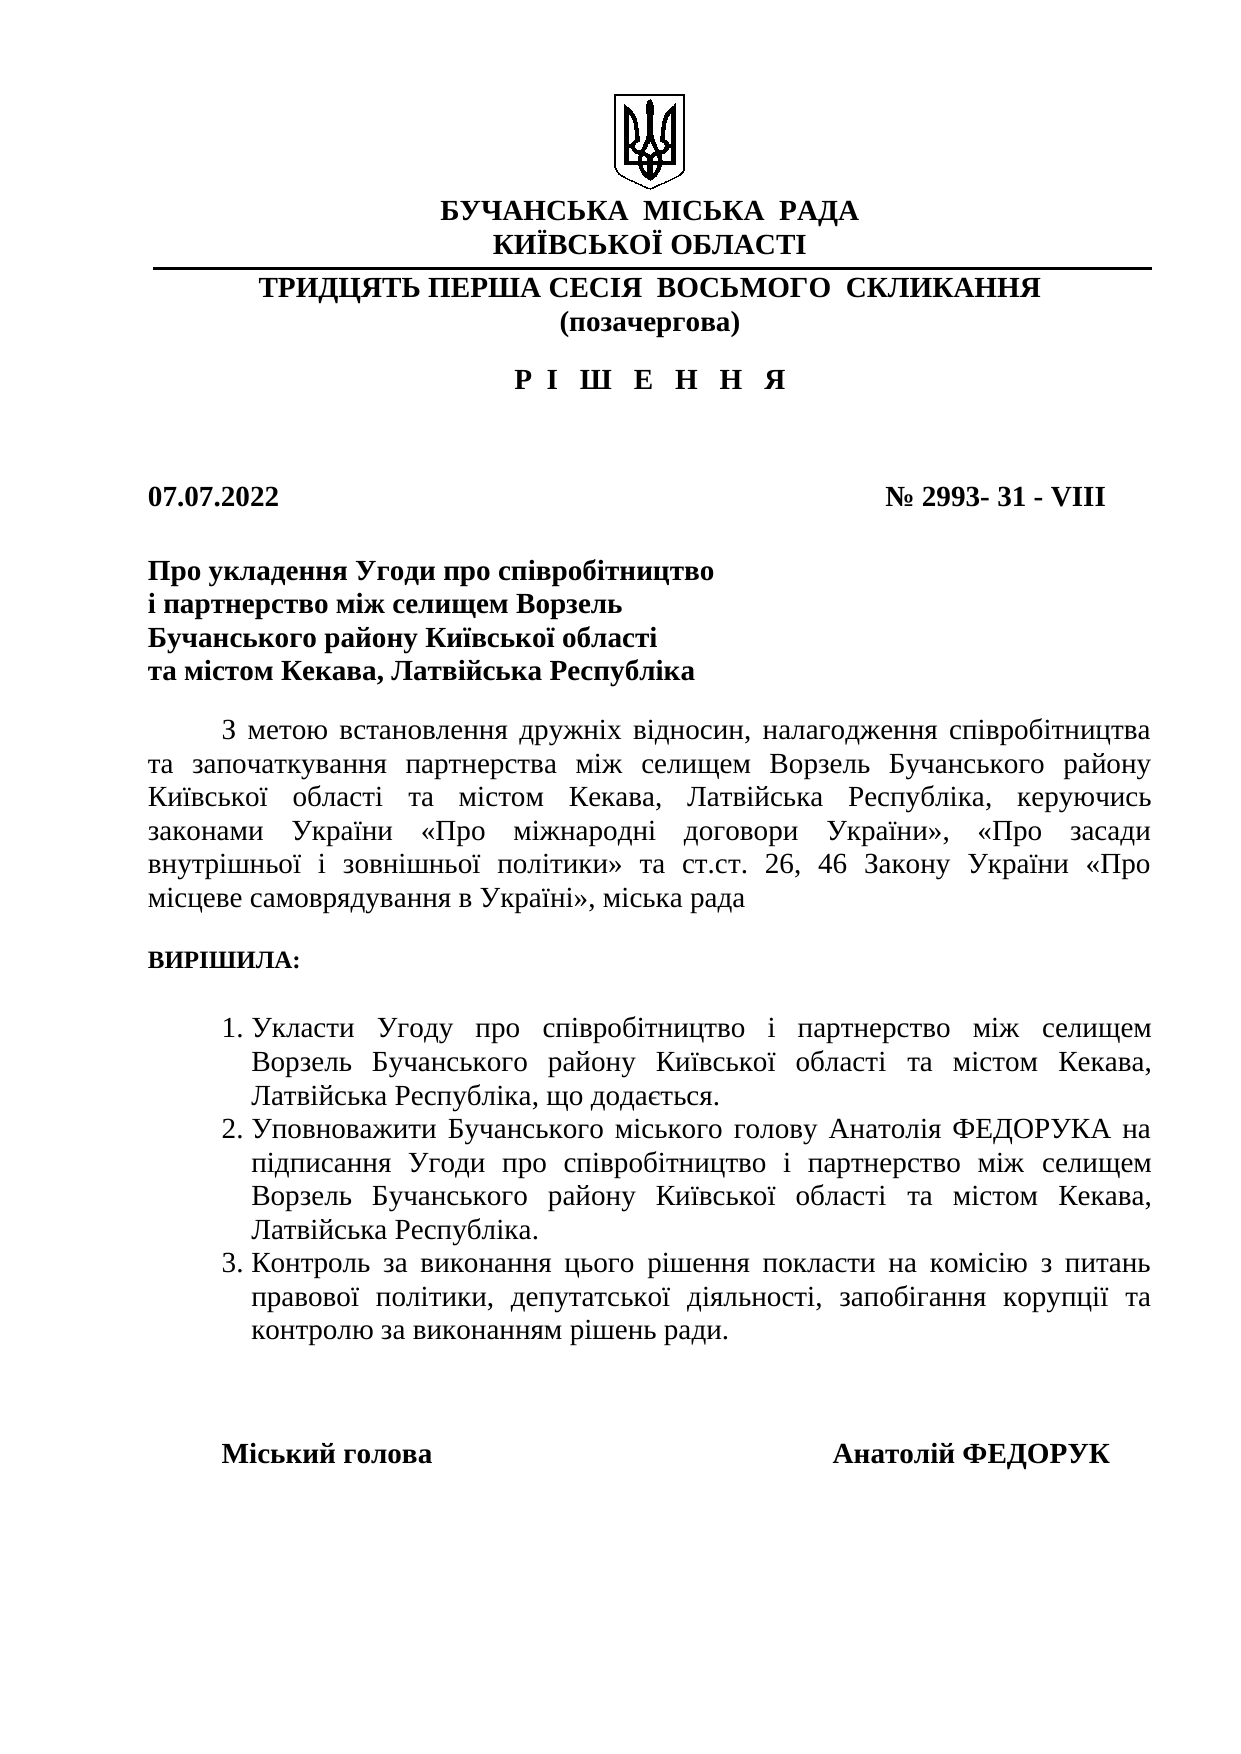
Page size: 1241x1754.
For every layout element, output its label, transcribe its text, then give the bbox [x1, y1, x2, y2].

list Контроль за виконання цього рішення покласти на комісію з питань правової політики, депутатської діяльності, запобігання корупції та контролю за виконанням рішень ради. [221, 1245, 1152, 1346]
text (позачергова) [148, 304, 1152, 337]
list Уповноважити Бучанського міського голову Анатолія ФЕДОРУКА на підписання Угоди про співробітництво і партнерство між селищем Ворзель Бучанського району Київської області та містом Кекава, Латвійська Республіка. [221, 1111, 1152, 1245]
text КИЇВСЬКОЇ ОБЛАСТІ [148, 227, 1152, 260]
text З метою встановлення дружніх відносин, налагодження співробітництва та започаткування партнерства між селищем Ворзель Бучанського району Київської області та містом Кекава, Латвійська Республіка, керуючись законами України «Про міжнародні договори України», «Про засади внутрішньої і зовнішньої політики» та ст.ст. 26, 46 Закону України «Про місцеве самоврядування в Україні», міська рада [148, 712, 1152, 914]
text БУЧАНСЬКА МІСЬКА РАДА [148, 193, 1152, 227]
text Бучанського району Київської області [148, 620, 1152, 653]
text ТРИДЦЯТЬ ПЕРША СЕСІЯ ВОСЬМОГО СКЛИКАННЯ [148, 270, 1152, 304]
text ВИРІШИЛА: [148, 948, 1152, 973]
text Міський голова Анатолій ФЕДОРУК [148, 1436, 1152, 1469]
text і партнерство між селищем Ворзель [148, 586, 1152, 620]
list Укласти Угоду про співробітництво і партнерство між селищем Ворзель Бучанського району Київської області та містом Кекава, Латвійська Республіка, що додається. [221, 1011, 1152, 1111]
text Про укладення Угоди про співробітництво [148, 553, 1152, 586]
text та містом Кекава, Латвійська Республіка [148, 653, 1152, 687]
text Р І Ш Е Н Н Я [148, 362, 1152, 396]
text 07.07.2022 № 2993- 31 - VІІІ [148, 479, 1152, 513]
